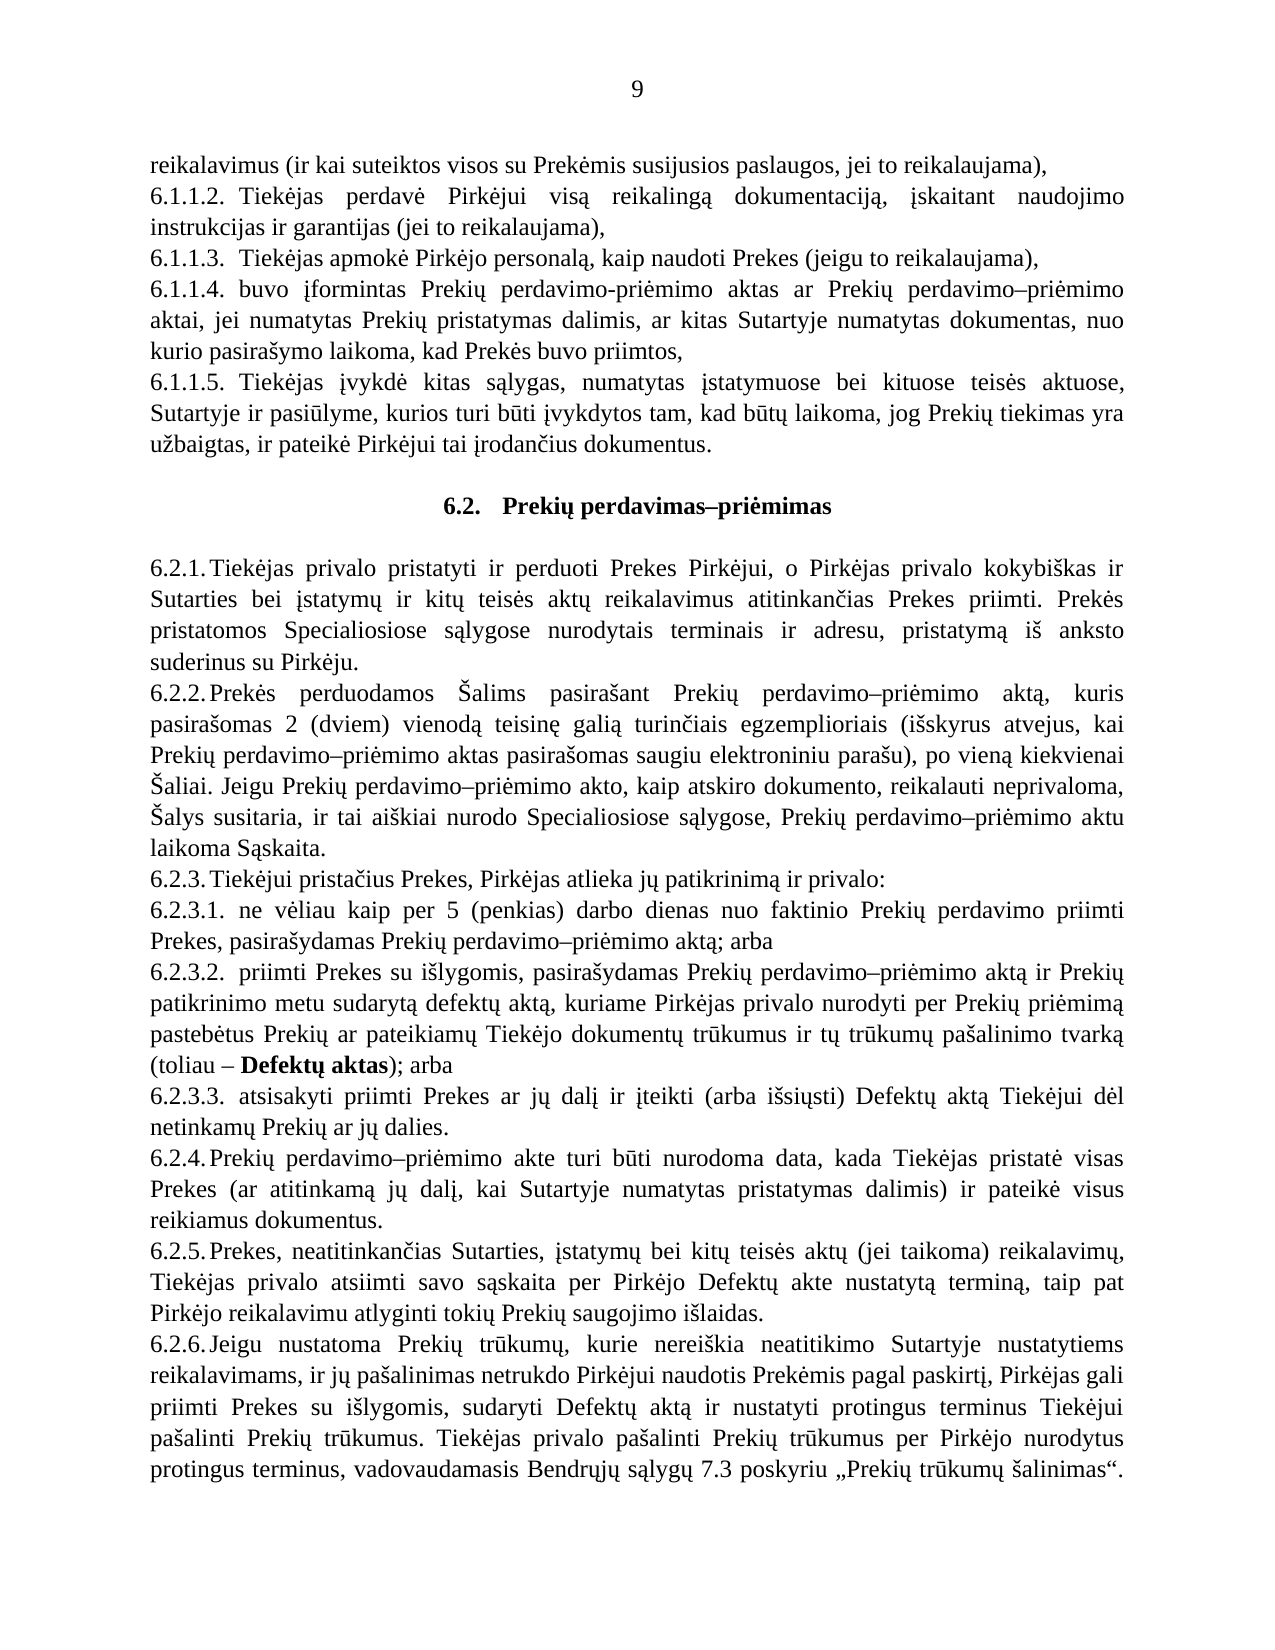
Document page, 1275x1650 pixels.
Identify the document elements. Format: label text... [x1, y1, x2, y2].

text 6.1.1.3. Tiekėjas apmokė Pirkėjo personalą, kaip naudoti Prekes (jeigu to reikalaujama), [150, 243, 1125, 272]
text 6.1.1.4. buvo įformintas Prekių perdavimo-priėmimo aktas ar Prekių perdavimo–priėmimo aktai, jei numatytas Prekių pristatymas dalimis, ar kitas Sutartyje numatytas dokumentas, nuo kurio pasirašymo laikoma, kad Prekės buvo priimtos, [150, 274, 1125, 365]
text 6.2.5. Prekes, neatitinkančias Sutarties, įstatymų bei kitų teisės aktų (jei taikoma) reikalavimų, Tiekėjas privalo atsiimti savo sąskaita per Pirkėjo Defektų akte nustatytą terminą, taip pat Pirkėjo reikalavimu atlyginti tokių Prekių saugojimo išlaidas. [150, 1236, 1125, 1327]
text 6.1.1.5. Tiekėjas įvykdė kitas sąlygas, numatytas įstatymuose bei kituose teisės aktuose, Sutartyje ir pasiūlyme, kurios turi būti įvykdytos tam, kad būtų laikoma, jog Prekių tiekimas yra užbaigtas, ir pateikė Pirkėjui tai įrodančius dokumentus. [150, 367, 1125, 458]
text 6.2.1. Tiekėjas privalo pristatyti ir perduoti Prekes Pirkėjui, o Pirkėjas privalo kokybiškas ir Sutarties bei įstatymų ir kitų teisės aktų reikalavimus atitinkančias Prekes priimti. Prekės pristatomos Specialiosiose sąlygose nurodytais terminais ir adresu, pristatymą iš anksto suderinus su Pirkėju. [150, 553, 1125, 675]
text 6.2.2. Prekės perduodamos Šalims pasirašant Prekių perdavimo–priėmimo aktą, kuris pasirašomas 2 (dviem) vienodą teisinę galią turinčiais egzemplioriais (išskyrus atvejus, kai Prekių perdavimo–priėmimo aktas pasirašomas saugiu elektroniniu parašu), po vieną kiekvienai Šaliai. Jeigu Prekių perdavimo–priėmimo akto, kaip atskiro dokumento, reikalauti neprivaloma, Šalys susitaria, ir tai aiškiai nurodo Specialiosiose sąlygose, Prekių perdavimo–priėmimo aktu laikoma Sąskaita. [150, 678, 1125, 862]
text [150, 1329, 1125, 1482]
text 6.2.3.2. priimti Prekes su išlygomis, pasirašydamas Prekių perdavimo–priėmimo aktą ir Prekių patikrinimo metu sudarytą defektų aktą, kuriame Pirkėjas privalo nurodyti per Prekių priėmimą pastebėtus Prekių ar pateikiamų Tiekėjo dokumentų trūkumus ir tų trūkumų pašalinimo tvarką (toliau – Defektų aktas); arba [150, 957, 1125, 1079]
text 6.2.3. Tiekėjui pristačius Prekes, Pirkėjas atlieka jų patikrinimą ir privalo: [150, 864, 1125, 893]
text 6.2.4. Prekių perdavimo–priėmimo akte turi būti nurodoma data, kada Tiekėjas pristatė visas Prekes (ar atitinkamą jų dalį, kai Sutartyje numatytas pristatymas dalimis) ir pateikė visus reikiamus dokumentus. [150, 1143, 1125, 1234]
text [150, 150, 1125, 179]
text 6.2. Prekių perdavimas–priėmimas [150, 491, 1125, 520]
text 6.1.1.2. Tiekėjas perdavė Pirkėjui visą reikalingą dokumentaciją, įskaitant naudojimo instrukcijas ir garantijas (jei to reikalaujama), [150, 181, 1125, 241]
text 6.2.3.1. ne vėliau kaip per 5 (penkias) darbo dienas nuo faktinio Prekių perdavimo priimti Prekes, pasirašydamas Prekių perdavimo–priėmimo aktą; arba [150, 895, 1125, 955]
text 6.2.3.3. atsisakyti priimti Prekes ar jų dalį ir įteikti (arba išsiųsti) Defektų aktą Tiekėjui dėl netinkamų Prekių ar jų dalies. [150, 1081, 1125, 1141]
